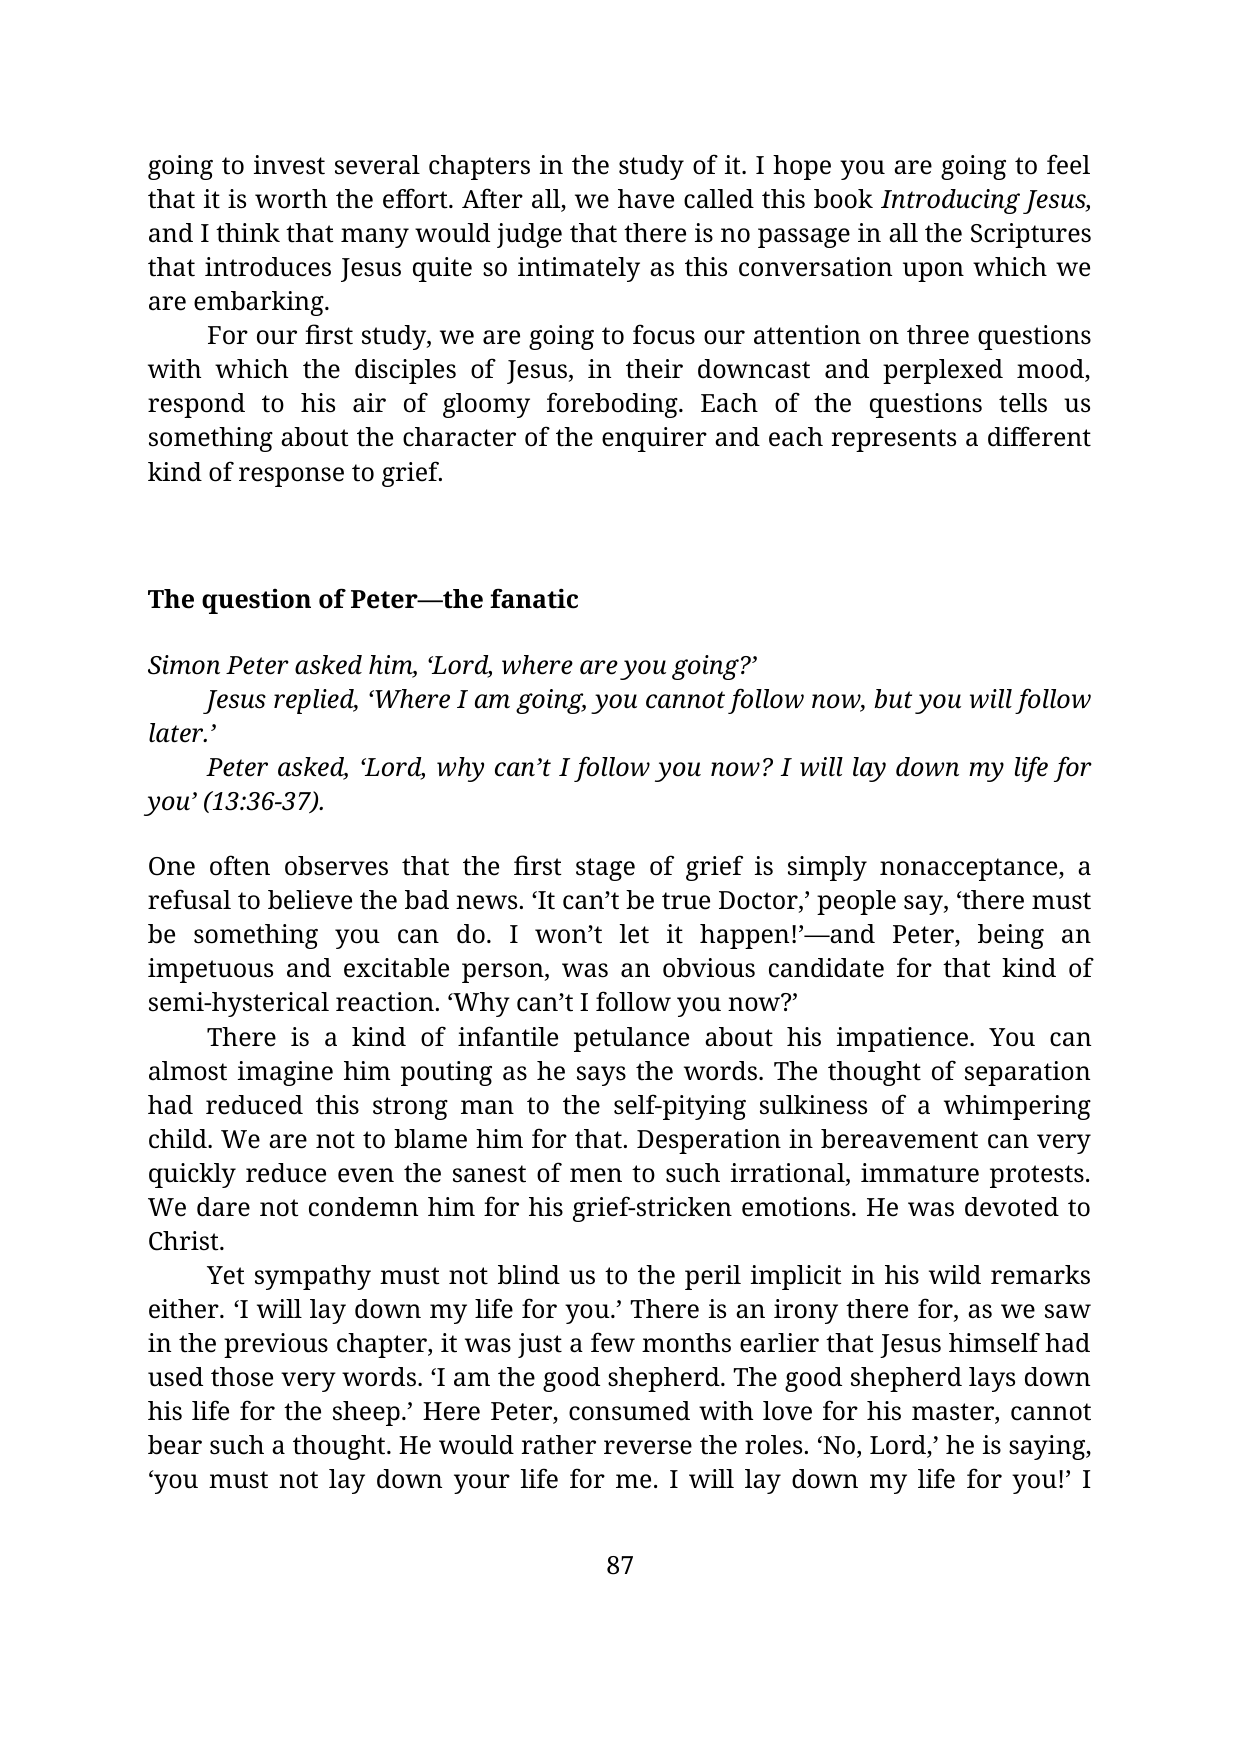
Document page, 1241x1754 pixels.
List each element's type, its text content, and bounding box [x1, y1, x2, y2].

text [148, 1258, 1093, 1496]
text Simon Peter asked him, ‘Lord, where are you going?’ [148, 647, 1093, 681]
text One often observes that the first stage of grief is simply nonacceptance, a refusal to believe the bad news. ‘It can’t be true Doctor,’ people say, ‘there must be something you can do. I won’t let it happen!’—and Peter, being an impetuous and excitable person, was an obvious candidate for that kind of semi-hysterical reaction. ‘Why can’t I follow you now?’ [148, 849, 1093, 1019]
text The question of Peter—the fanatic [148, 582, 1093, 616]
text For our first study, we are going to focus our attention on three questions with which the disciples of Jesus, in their downcast and perplexed mood, respond to his air of gloomy foreboding. Each of the questions tells us something about the character of the enquirer and each represents a different kind of response to grief. [148, 318, 1093, 488]
text There is a kind of infantile petulance about his impatience. You can almost imagine him pouting as he says the words. The thought of separation had reduced this strong man to the self-pitying sulkiness of a whimpering child. We are not to blame him for that. Desperation in bereavement can very quickly reduce even the sanest of men to such irrational, immature protests. We dare not condemn him for his grief-stricken emotions. He was devoted to Christ. [148, 1019, 1093, 1258]
text Peter asked, ‘Lord, why can’t I follow you now? I will lay down my life for you’ (13:36-37). [148, 749, 1093, 818]
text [148, 148, 1093, 318]
text Jesus replied, ‘Where I am going, you cannot follow now, but you will follow later.’ [148, 681, 1093, 749]
